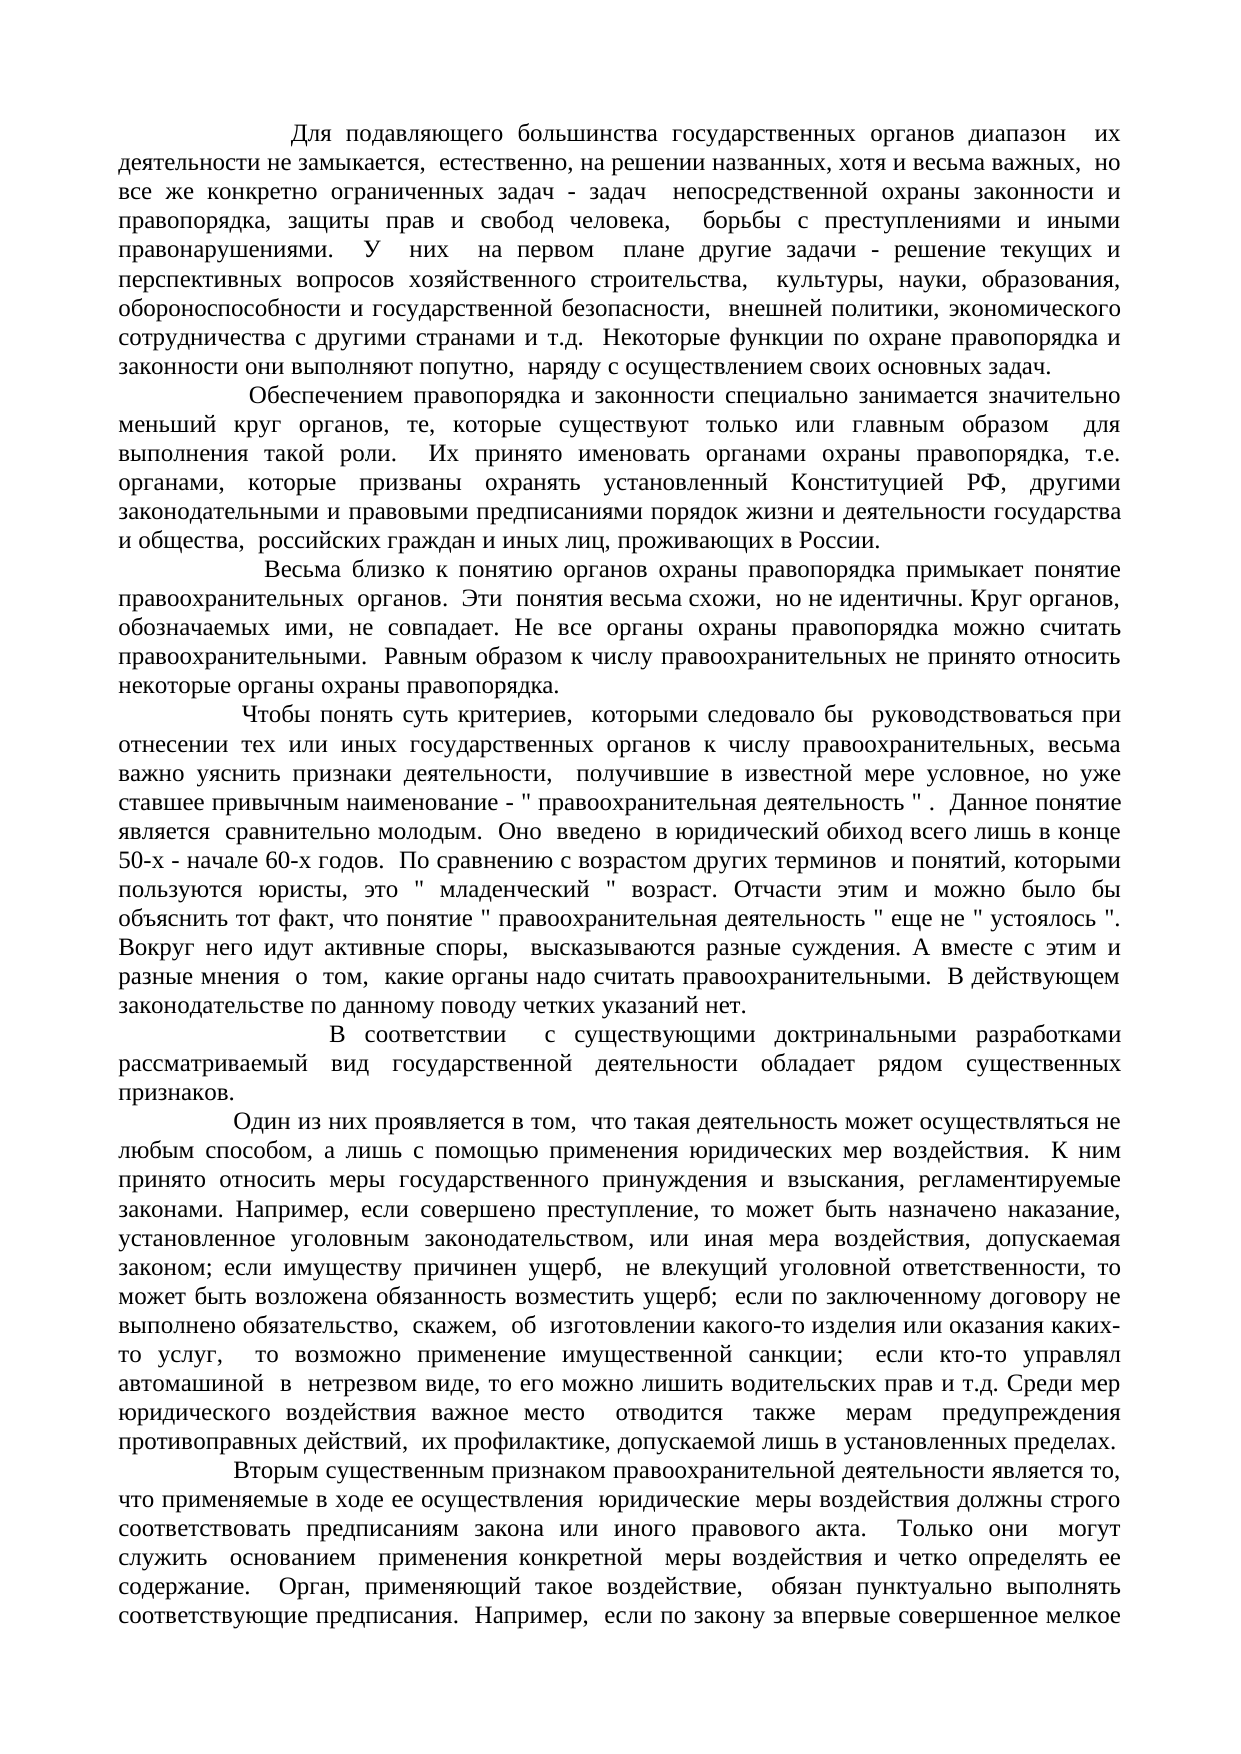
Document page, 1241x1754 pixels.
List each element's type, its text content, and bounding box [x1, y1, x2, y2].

text Один из них проявляется в том, что такая деятельность может осуществляться не любым способом, а лишь с помощью применения юридических мер воздействия. К ним принято относить меры государственного принуждения и взыскания, регламентируемые законами. Например, если совершено преступление, то может быть назначено наказание, установленное уголовным законодательством, или иная мера воздействия, допускаемая законом; если имуществу причинен ущерб, не влекущий уголовной ответственности, то может быть возложена обязанность возместить ущерб; если по заключенному договору не выполнено обязательство, скажем, об изготовлении какого-то изделия или оказания каких-то услуг, то возможно применение имущественной санкции; если кто-то управлял автомашиной в нетрезвом виде, то его можно лишить водительских прав и т.д. Среди мер юридического воздействия важное место отводится также мерам предупреждения противоправных действий, их профилактике, допускаемой лишь в установленных пределах. [118, 1106, 1122, 1455]
text Обеспечением правопорядка и законности специально занимается значительно меньший круг органов, те, которые существуют только или главным образом для выполнения такой роли. Их принято именовать органами охраны правопорядка, т.е. органами, которые призваны охранять установленный Конституцией РФ, другими законодательными и правовыми предписаниями порядок жизни и деятельности государства и общества, российских граждан и иных лиц, проживающих в России. [118, 380, 1122, 554]
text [118, 1455, 1122, 1629]
text В соответствии с существующими доктринальными разработками рассматриваемый вид государственной деятельности обладает рядом существенных признаков. [118, 1019, 1122, 1106]
text Чтобы понять суть критериев, которыми следовало бы руководствоваться при отнесении тех или иных государственных органов к числу правоохранительных, весьма важно уяснить признаки деятельности, получившие в известной мере условное, но уже ставшее привычным наименование - " правоохранительная деятельность " . Данное понятие является сравнительно молодым. Оно введено в юридический обиход всего лишь в конце 50-х - начале 60-х годов. По сравнению с возрастом других терминов и понятий, которыми пользуются юристы, это " младенческий " возраст. Отчасти этим и можно было бы объяснить тот факт, что понятие " правоохранительная деятельность " еще не " устоялось ". Вокруг него идут активные споры, высказываются разные суждения. А вместе с этим и разные мнения о том, какие органы надо считать правоохранительными. В действующем законодательстве по данному поводу четких указаний нет. [118, 699, 1122, 1019]
text Весьма близко к понятию органов охраны правопорядка примыкает понятие правоохранительных органов. Эти понятия весьма схожи, но не идентичны. Круг органов, обозначаемых ими, не совпадает. Не все органы охраны правопорядка можно считать правоохранительными. Равным образом к числу правоохранительных не принято относить некоторые органы охраны правопорядка. [118, 554, 1122, 699]
text Для подавляющего большинства государственных органов диапазон их деятельности не замыкается, естественно, на решении названных, хотя и весьма важных, но все же конкретно ограниченных задач - задач непосредственной охраны законности и правопорядка, защиты прав и свобод человека, борьбы с преступлениями и иными правонарушениями. У них на первом плане другие задачи - решение текущих и перспективных вопросов хозяйственного строительства, культуры, науки, образования, обороноспособности и государственной безопасности, внешней политики, экономического сотрудничества с другими странами и т.д. Некоторые функции по охране правопорядка и законности они выполняют попутно, наряду с осуществлением своих основных задач. [118, 118, 1122, 380]
